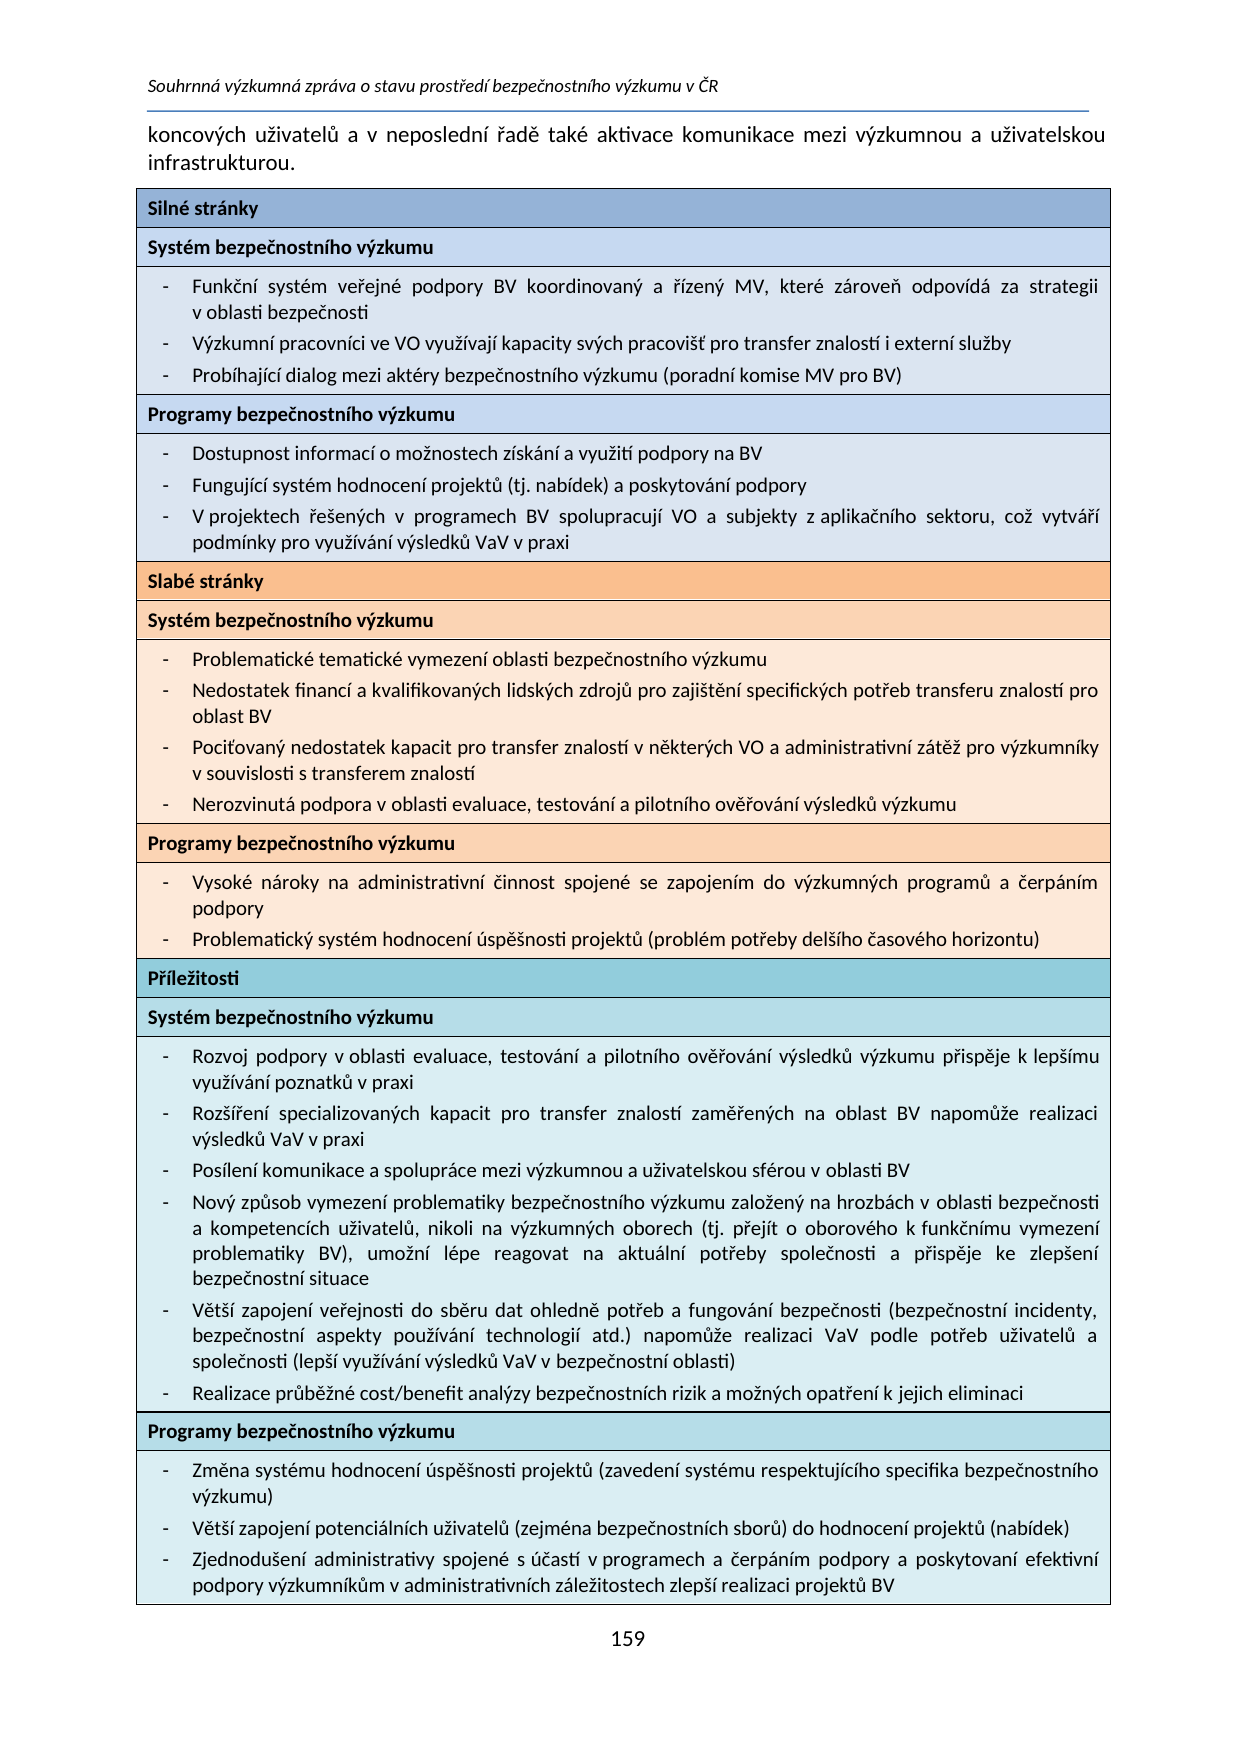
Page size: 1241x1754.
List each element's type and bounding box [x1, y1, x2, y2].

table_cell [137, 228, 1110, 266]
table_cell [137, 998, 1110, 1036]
text [148, 120, 1107, 176]
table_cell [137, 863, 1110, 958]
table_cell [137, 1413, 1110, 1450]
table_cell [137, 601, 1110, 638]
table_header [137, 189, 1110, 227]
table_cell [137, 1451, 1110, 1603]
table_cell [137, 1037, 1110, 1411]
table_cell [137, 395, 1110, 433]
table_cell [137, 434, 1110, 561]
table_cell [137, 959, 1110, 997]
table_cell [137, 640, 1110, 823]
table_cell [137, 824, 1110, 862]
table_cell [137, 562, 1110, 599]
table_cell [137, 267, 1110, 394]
